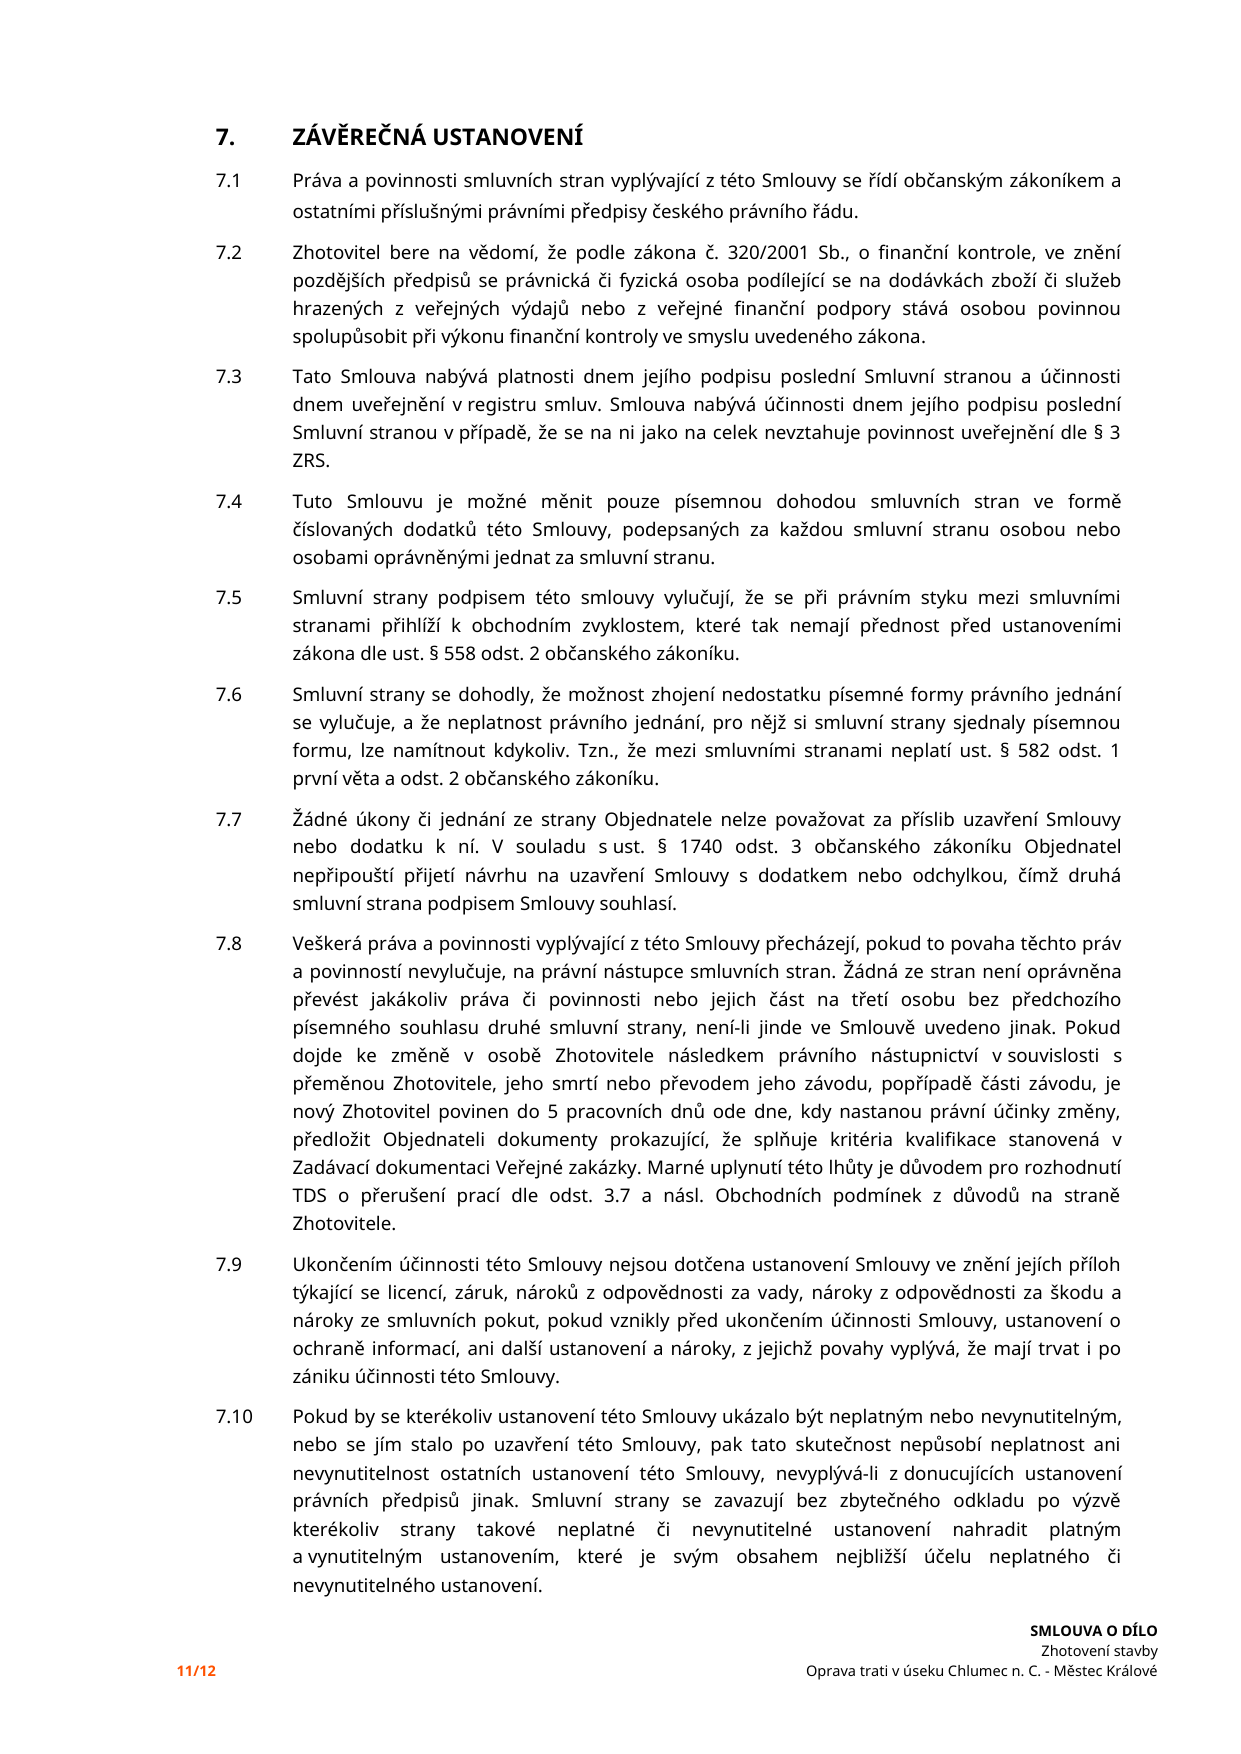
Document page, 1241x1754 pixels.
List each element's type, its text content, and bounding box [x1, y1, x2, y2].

text Ukončením účinnosti této Smlouvy nejsou dotčena ustanovení Smlouvy ve znění jejích příloh týkající se licencí, záruk, nároků z odpovědnosti za vady, nároky z odpovědnosti za škodu a nároky ze smluvních pokut, pokud vznikly před ukončením účinnosti Smlouvy, ustanovení o ochraně informací, ani další ustanovení a nároky, z jejichž povahy vyplývá, že mají trvat i po zániku účinnosti této Smlouvy. [216, 1251, 1122, 1389]
text Tato Smlouva nabývá platnosti dnem jejího podpisu poslední Smluvní stranou a účinnosti dnem uveřejnění v registru smluv. Smlouva nabývá účinnosti dnem jejího podpisu poslední Smluvní stranou v případě, že se na ni jako na celek nevztahuje povinnost uveřejnění dle § 3 ZRS. [216, 363, 1122, 473]
text Veškerá práva a povinnosti vyplývající z této Smlouvy přecházejí, pokud to povaha těchto práv a povinností nevylučuje, na právní nástupce smluvních stran. Žádná ze stran není oprávněna převést jakákoliv práva či povinnosti nebo jejich část na třetí osobu bez předchozího písemného souhlasu druhé smluvní strany, není-li jinde ve Smlouvě uvedeno jinak. Pokud dojde ke změně v osobě Zhotovitele následkem právního nástupnictví v souvislosti s přeměnou Zhotovitele, jeho smrtí nebo převodem jeho závodu, popřípadě části závodu, je nový Zhotovitel povinen do 5 pracovních dnů ode dne, kdy nastanou právní účinky změny, předložit Objednateli dokumenty prokazující, že splňuje kritéria kvalifikace stanovená v Zadávací dokumentaci Veřejné zakázky. Marné uplynutí této lhůty je důvodem pro rozhodnutí TDS o přerušení prací dle odst. 3.7 a násl. Obchodních podmínek z důvodů na straně Zhotovitele. [216, 930, 1122, 1236]
text Práva a povinnosti smluvních stran vyplývající z této Smlouvy se řídí občanským zákoníkem a ostatními příslušnými právními předpisy českého právního řádu. [216, 167, 1122, 224]
text Smluvní strany podpisem této smlouvy vylučují, že se při právním styku mezi smluvními stranami přihlíží k obchodním zvyklostem, které tak nemají přednost před ustanoveními zákona dle ust. § 558 odst. 2 občanského zákoníku. [216, 585, 1122, 666]
text ZÁVĚREČNÁ USTANOVENÍ [216, 121, 1122, 152]
text Pokud by se kterékoliv ustanovení této Smlouvy ukázalo být neplatným nebo nevynutitelným, nebo se jím stalo po uzavření této Smlouvy, pak tato skutečnost nepůsobí neplatnost ani nevynutitelnost ostatních ustanovení této Smlouvy, nevyplývá-li z donucujících ustanovení právních předpisů jinak. Smluvní strany se zavazují bez zbytečného odkladu po výzvě kterékoliv strany takové neplatné či nevynutitelné ustanovení nahradit platným a vynutitelným ustanovením, které je svým obsahem nejbližší účelu neplatného či nevynutitelného ustanovení. [216, 1404, 1122, 1597]
text Tuto Smlouvu je možné měnit pouze písemnou dohodou smluvních stran ve formě číslovaných dodatků této Smlouvy, podepsaných za každou smluvní stranu osobou nebo osobami oprávněnými jednat za smluvní stranu. [216, 488, 1122, 570]
text Žádné úkony či jednání ze strany Objednatele nelze považovat za příslib uzavření Smlouvy nebo dodatku k ní. V souladu s ust. § 1740 odst. 3 občanského zákoníku Objednatel nepřipouští přijetí návrhu na uzavření Smlouvy s dodatkem nebo odchylkou, čímž druhá smluvní strana podpisem Smlouvy souhlasí. [216, 806, 1122, 915]
text Zhotovitel bere na vědomí, že podle zákona č. 320/2001 Sb., o finanční kontrole, ve znění pozdějších předpisů se právnická či fyzická osoba podílející se na dodávkách zboží či služeb hrazených z veřejných výdajů nebo z veřejné finanční podpory stává osobou povinnou spolupůsobit při výkonu finanční kontroly ve smyslu uvedeného zákona. [216, 239, 1122, 348]
text Smluvní strany se dohodly, že možnost zhojení nedostatku písemné formy právního jednání se vylučuje, a že neplatnost právního jednání, pro nějž si smluvní strany sjednaly písemnou formu, lze namítnout kdykoliv. Tzn., že mezi smluvními stranami neplatí ust. § 582 odst. 1 první věta a odst. 2 občanského zákoníku. [216, 681, 1122, 791]
